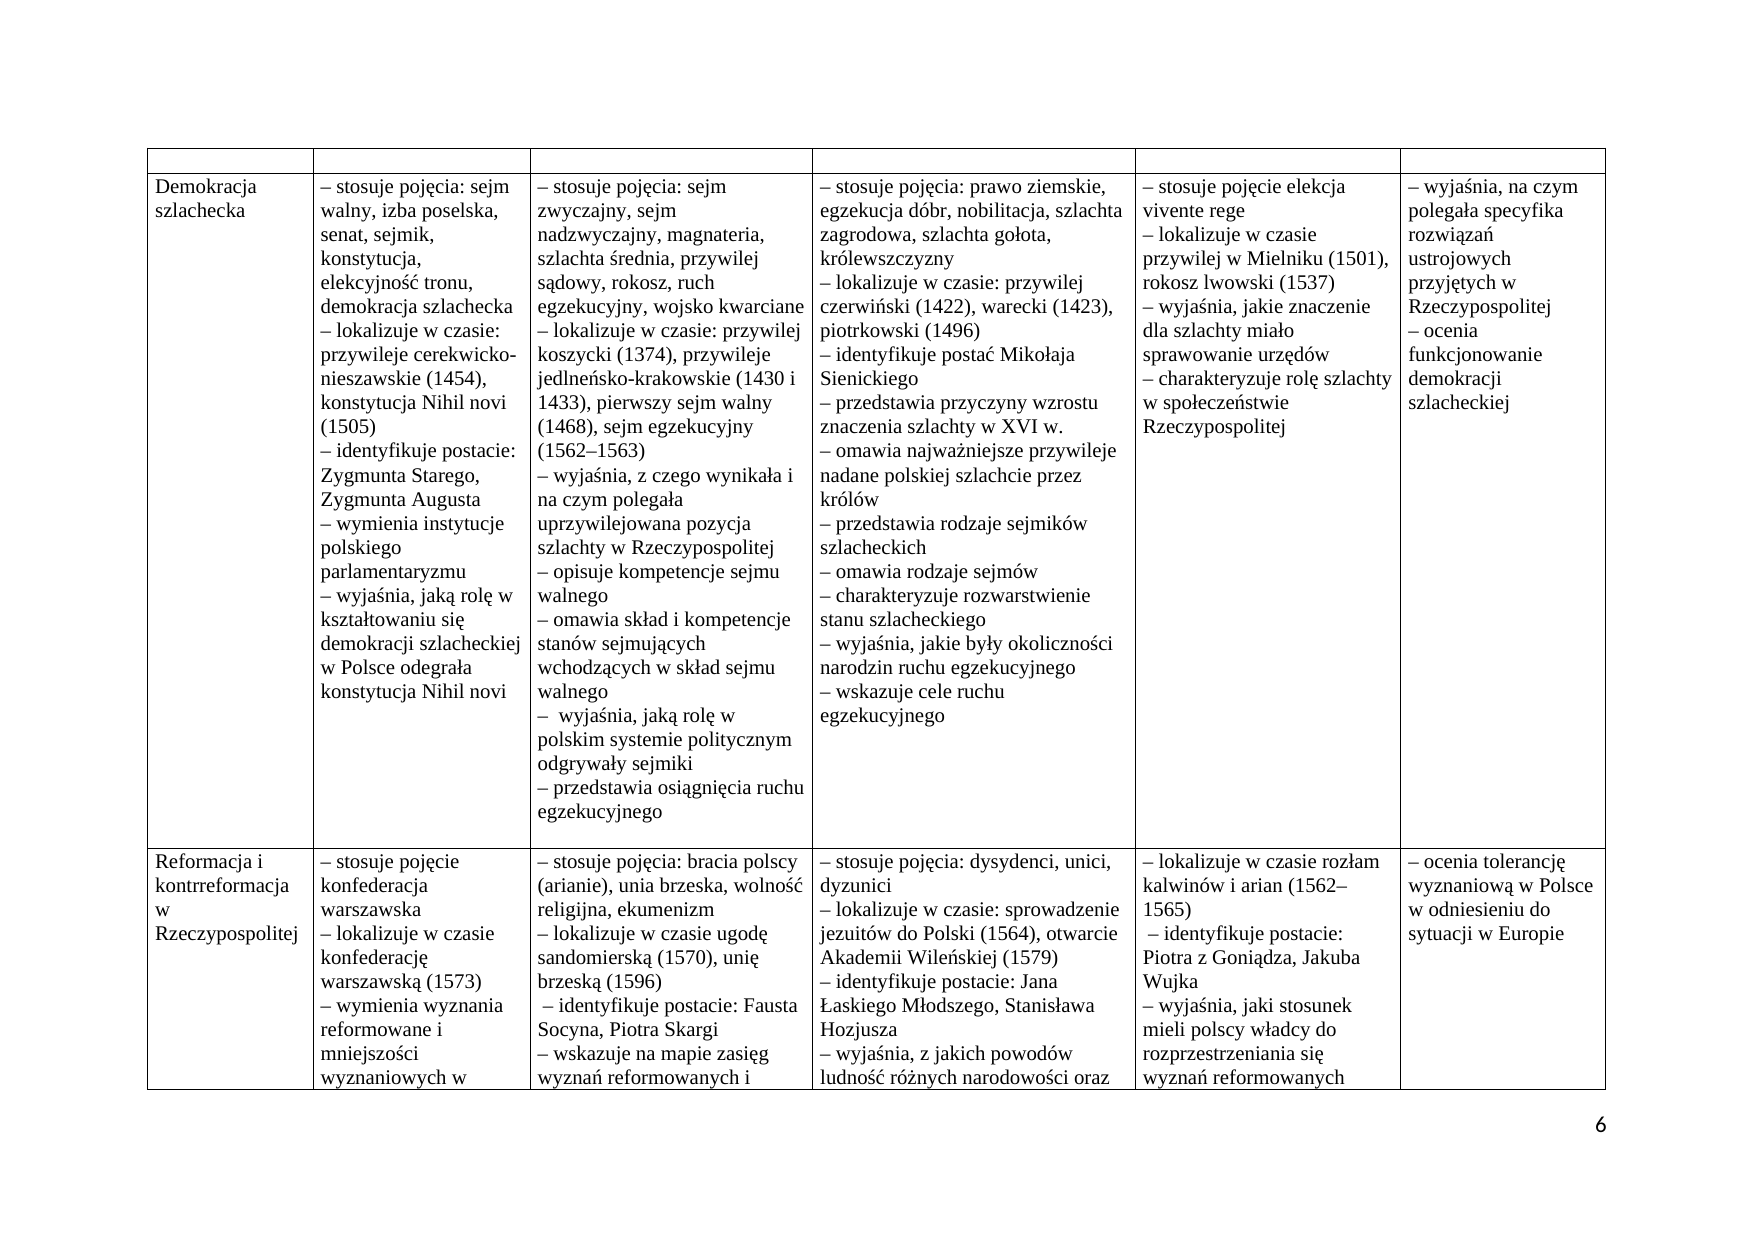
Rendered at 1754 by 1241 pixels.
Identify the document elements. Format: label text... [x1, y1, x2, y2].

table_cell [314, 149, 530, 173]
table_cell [1401, 849, 1605, 1089]
table_cell – stosuje pojęcia: prawo ziemskie, egzekucja dóbr, nobilitacja, szlachta zagrodowa, szlachta gołota, królewszczyzny – lokalizuje w czasie: przywilej czerwiński (1422), warecki (1423), piotrkowski (1496) – identyfikuje postać Mikołaja Sienickiego – przedstawia przyczyny wzrostu znaczenia szlachty w XVI w. – omawia najważniejsze przywileje nadane polskiej szlachcie przez królów – przedstawia rodzaje sejmików szlacheckich – omawia rodzaje sejmów – charakteryzuje rozwarstwienie stanu szlacheckiego – wyjaśnia, jakie były okoliczności narodzin ruchu egzekucyjnego – wskazuje cele ruchu egzekucyjnego [813, 174, 1135, 847]
table_cell – stosuje pojęcie elekcja vivente rege – lokalizuje w czasie przywilej w Mielniku (1501), rokosz lwowski (1537) – wyjaśnia, jakie znaczenie dla szlachty miało sprawowanie urzędów – charakteryzuje rolę szlachty w społeczeństwie Rzeczypospolitej [1136, 174, 1400, 847]
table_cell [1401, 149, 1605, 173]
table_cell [148, 849, 313, 1089]
table_cell Demokracja szlachecka [148, 174, 313, 847]
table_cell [1136, 849, 1400, 1089]
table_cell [148, 149, 313, 173]
table_cell – wyjaśnia, na czym polegała specyfika rozwiązań ustrojowych przyjętych w Rzeczypospolitej – ocenia funkcjonowanie demokracji szlacheckiej [1401, 174, 1605, 847]
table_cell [813, 849, 1135, 1089]
table_cell – stosuje pojęcia: sejm walny, izba poselska, senat, sejmik, konstytucja, elekcyjność tronu, demokracja szlachecka – lokalizuje w czasie: przywileje cerekwicko-nieszawskie (1454), konstytucja Nihil novi (1505) – identyfikuje postacie: Zygmunta Starego, Zygmunta Augusta – wymienia instytucje polskiego parlamentaryzmu – wyjaśnia, jaką rolę w kształtowaniu się demokracji szlacheckiej w Polsce odegrała konstytucja Nihil novi [314, 174, 530, 847]
table_cell – stosuje pojęcia: sejm zwyczajny, sejm nadzwyczajny, magnateria, szlachta średnia, przywilej sądowy, rokosz, ruch egzekucyjny, wojsko kwarciane – lokalizuje w czasie: przywilej koszycki (1374), przywileje jedlneńsko-krakowskie (1430 i 1433), pierwszy sejm walny (1468), sejm egzekucyjny (1562–1563) – wyjaśnia, z czego wynikała i na czym polegała uprzywilejowana pozycja szlachty w Rzeczypospolitej – opisuje kompetencje sejmu walnego – omawia skład i kompetencje stanów sejmujących wchodzących w skład sejmu walnego – wyjaśnia, jaką rolę w polskim systemie politycznym odgrywały sejmiki – przedstawia osiągnięcia ruchu egzekucyjnego [531, 174, 812, 847]
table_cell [314, 849, 530, 1089]
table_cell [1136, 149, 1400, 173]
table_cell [531, 849, 812, 1089]
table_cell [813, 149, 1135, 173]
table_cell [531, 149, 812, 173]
